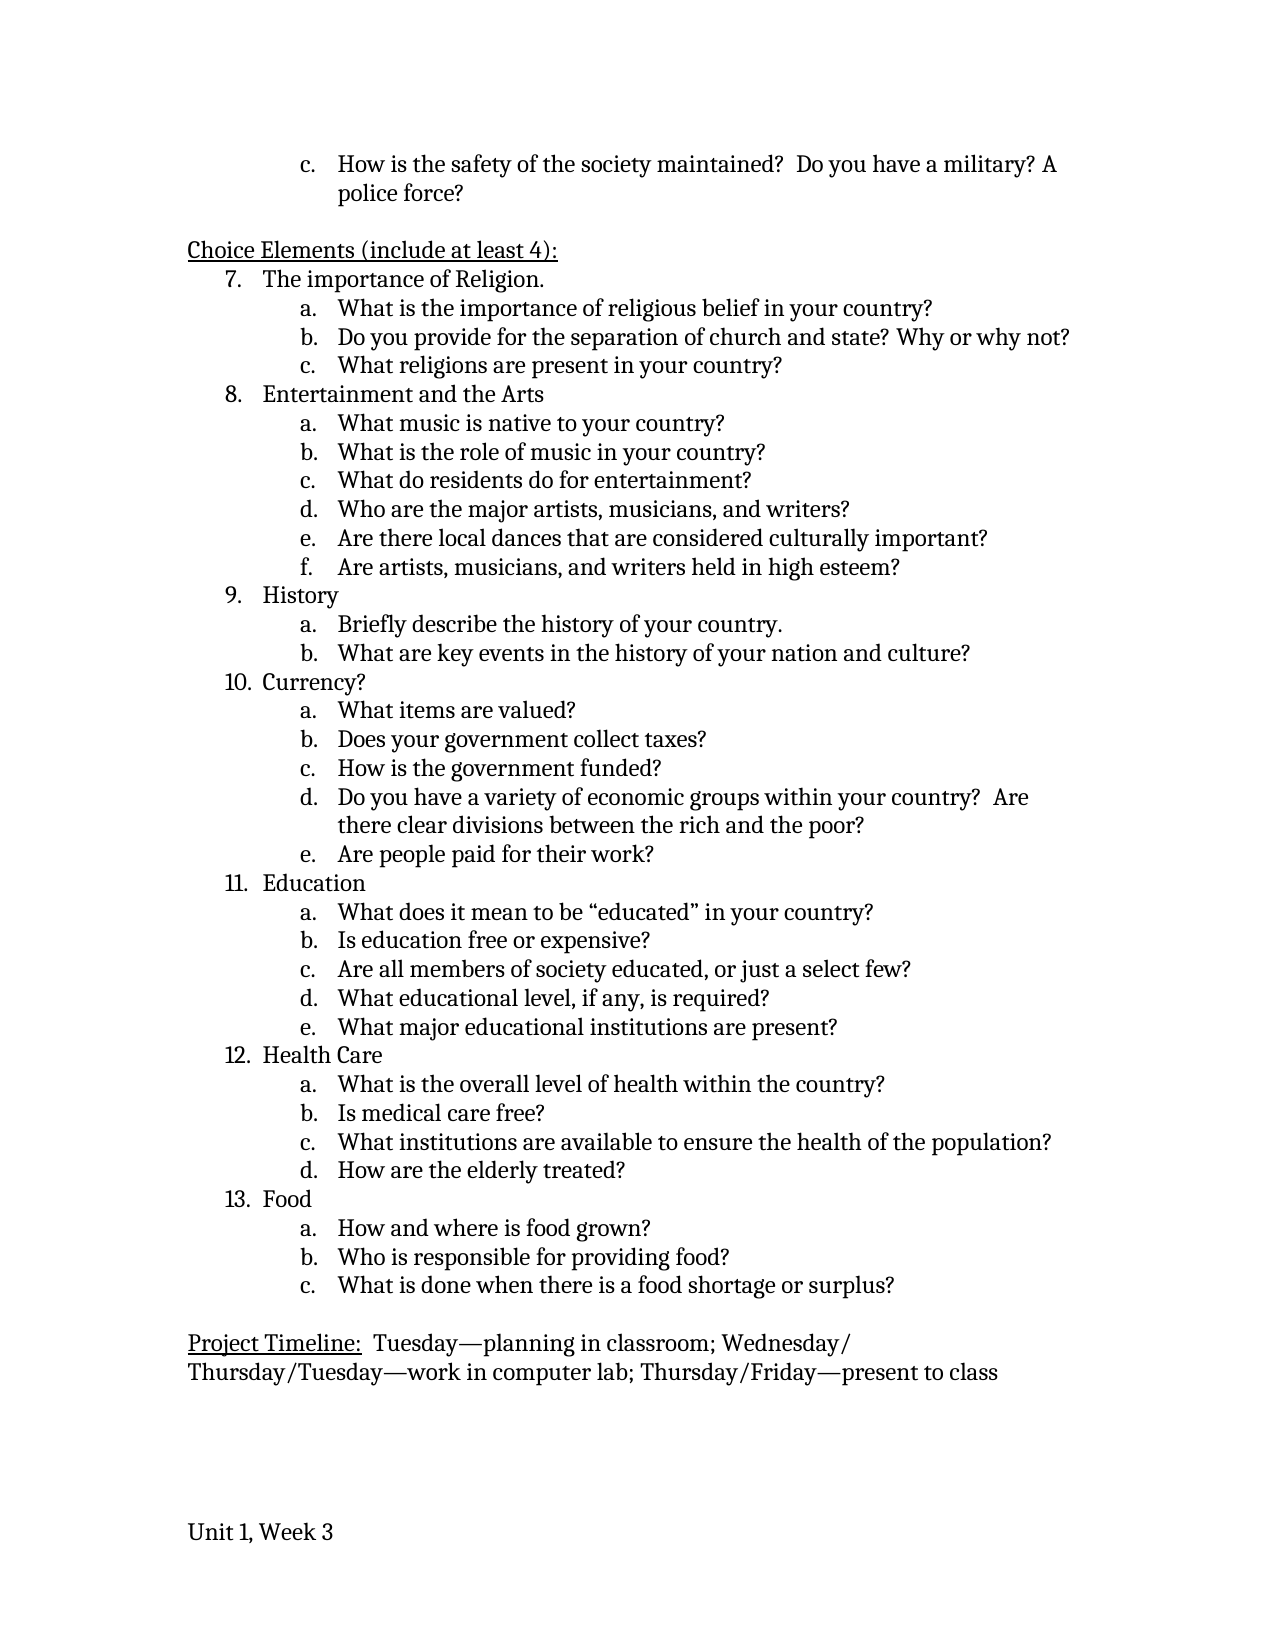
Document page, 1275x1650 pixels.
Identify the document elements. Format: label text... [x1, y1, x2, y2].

list Education [225, 869, 1087, 897]
list Currency? [225, 667, 1087, 696]
list Does your government collect taxes? [300, 725, 1087, 754]
list Health Care [225, 1041, 1087, 1070]
list Do you have a variety of economic groups within your country? Are there clear divisions between the rich and the poor? [300, 782, 1087, 840]
list Are there local dances that are considered culturally important? [300, 524, 1087, 552]
list Are artists, musicians, and writers held in high esteem? [300, 552, 1087, 581]
list What religions are present in your country? [300, 351, 1087, 380]
list What music is native to your country? [300, 409, 1087, 437]
list What do residents do for entertainment? [300, 466, 1087, 495]
list What is the overall level of health within the country? [300, 1070, 1087, 1099]
list What is done when there is a food shortage or surplus? [300, 1271, 1087, 1300]
list Who is responsible for providing food? [300, 1242, 1087, 1271]
list What items are valued? [300, 696, 1087, 725]
list What major educational institutions are present? [300, 1012, 1087, 1041]
list Are people paid for their work? [300, 840, 1087, 869]
list What is the role of music in your country? [300, 437, 1087, 466]
list What educational level, if any, is required? [300, 984, 1087, 1012]
list How is the government funded? [300, 754, 1087, 782]
list How are the elderly treated? [300, 1156, 1087, 1185]
list Who are the major artists, musicians, and writers? [300, 495, 1087, 524]
list Briefly describe the history of your country. [300, 610, 1087, 639]
list What does it mean to be “educated” in your country? [300, 897, 1087, 926]
list What are key events in the history of your nation and culture? [300, 639, 1087, 667]
list How is the safety of the society maintained? Do you have a military? A police force? [300, 150, 1087, 207]
list What institutions are available to ensure the health of the population? [300, 1127, 1087, 1156]
text Thursday/Tuesday—work in computer lab; Thursday/Friday—present to class [187, 1357, 1087, 1386]
list The importance of Religion. [225, 265, 1087, 294]
text Choice Elements (include at least 4): [187, 236, 1087, 265]
list What is the importance of religious belief in your country? [300, 294, 1087, 322]
list Do you provide for the separation of church and state? Why or why not? [300, 322, 1087, 351]
text Project Timeline: Tuesday—planning in classroom; Wednesday/ [187, 1329, 1087, 1357]
list History [225, 581, 1087, 610]
list Are all members of society educated, or just a select few? [300, 955, 1087, 984]
list Entertainment and the Arts [225, 380, 1087, 409]
list Is education free or expensive? [300, 926, 1087, 955]
list Food [225, 1185, 1087, 1214]
list How and where is food grown? [300, 1214, 1087, 1242]
list Is medical care free? [300, 1099, 1087, 1127]
